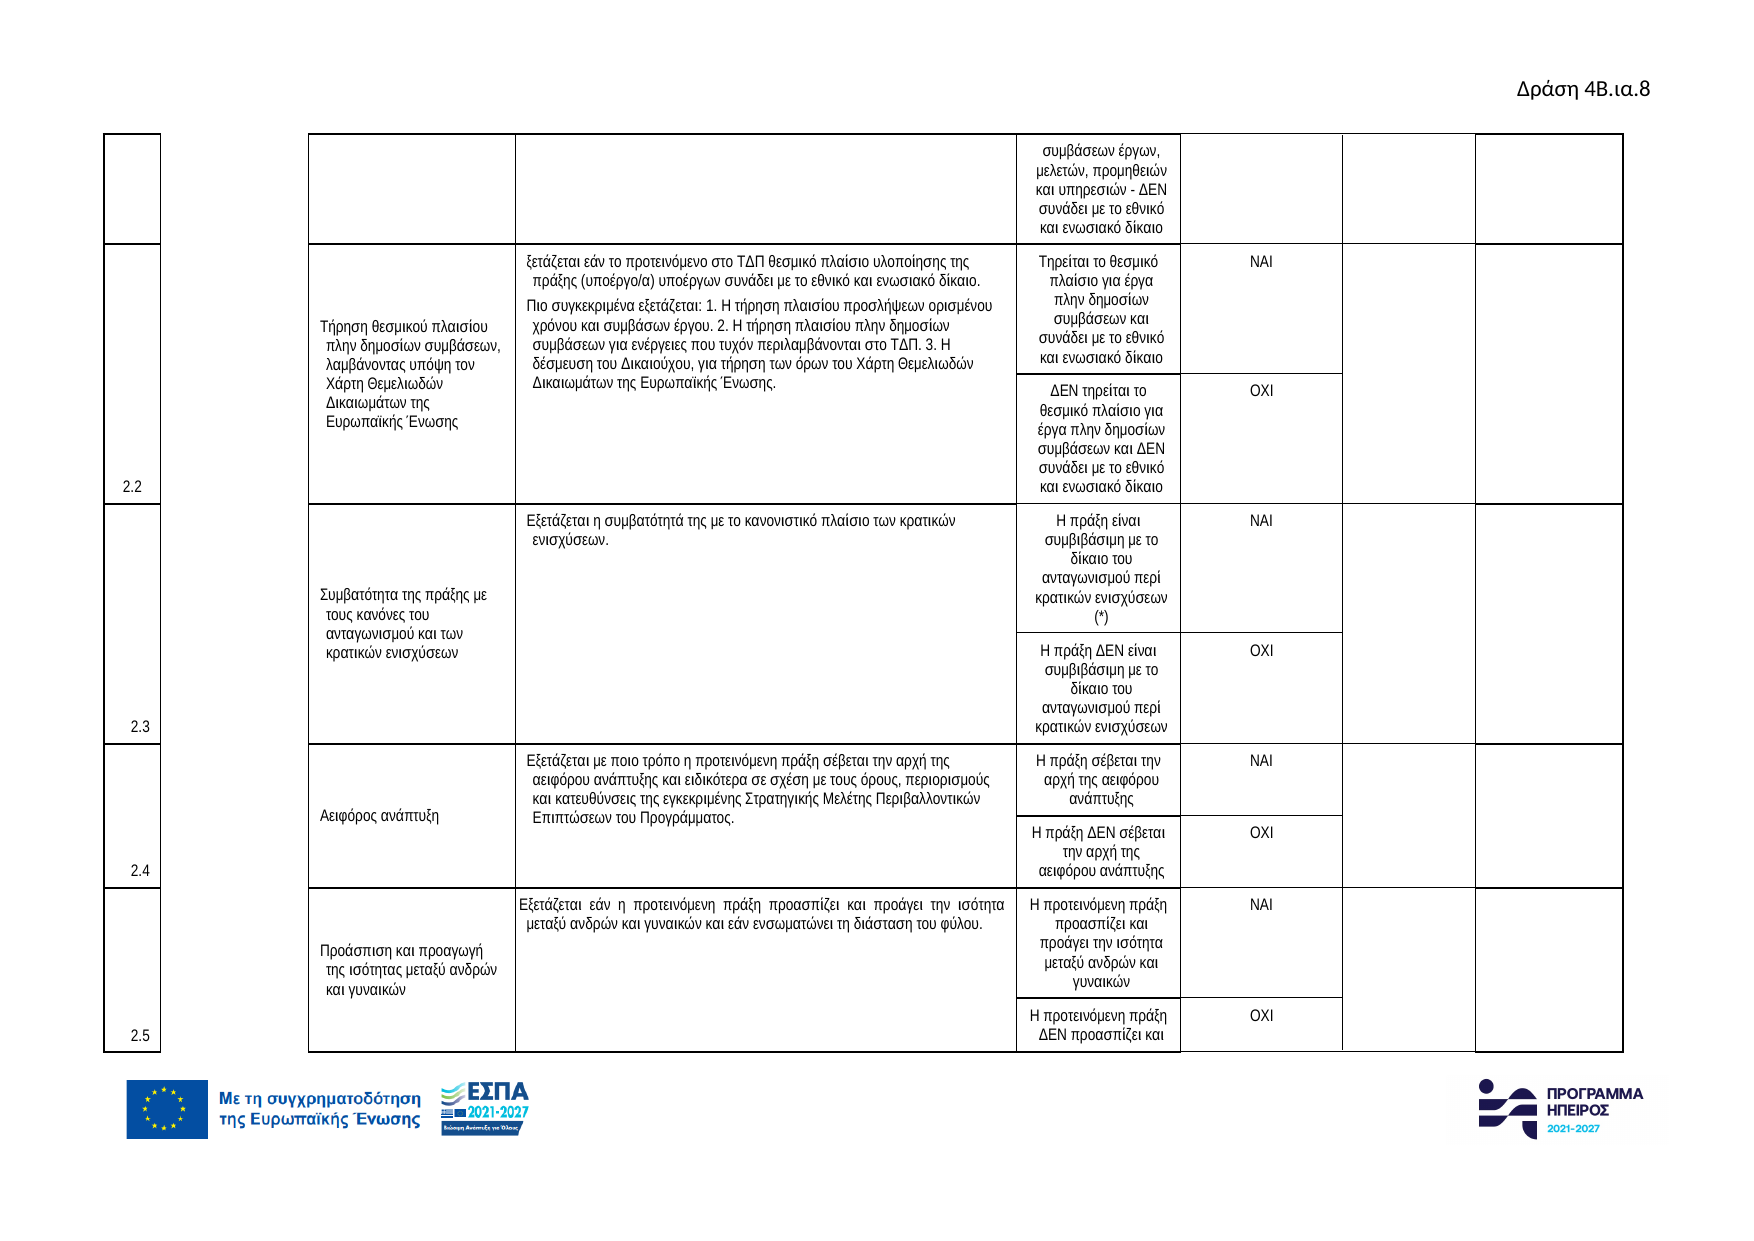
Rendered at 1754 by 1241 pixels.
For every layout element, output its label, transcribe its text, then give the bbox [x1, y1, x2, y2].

table_cell Τηρείται το θεσμικό πλαίσιο για έργα πλην δημοσίων συμβάσεων και συνάδει με το εθνικό και ενωσιακό δίκαιο [1017, 245, 1180, 373]
table_cell ΝΑΙ [1181, 744, 1342, 814]
table_cell [1476, 889, 1622, 1051]
table_cell Εξετάζεται εάν η προτεινόμενη πράξη προασπίζει και προάγει την ισότητα μεταξύ ανδρών και γυναικών και εάν ενσωματώνει τη διάσταση του φύλου. [516, 889, 1016, 1051]
table_cell 2.4 [105, 745, 160, 887]
table_cell Η προτεινόμενη πράξη προασπίζει και προάγει την ισότητα μεταξύ ανδρών και γυναικών [1017, 889, 1180, 997]
table_cell ΟΧΙ [1181, 998, 1343, 1051]
table_cell [1343, 504, 1475, 742]
table_cell Η πράξη είναι συμβιβάσιμη με το δίκαιο του ανταγωνισμού περί κρατικών ενισχύσεων (*) [1017, 504, 1180, 632]
table_cell Η πράξη ΔΕΝ σέβεται την αρχή της αειφόρου ανάπτυξης [1017, 817, 1180, 887]
table_cell Εξετάζεται η συμβατότητά της με το κανονιστικό πλαίσιο των κρατικών ενισχύσεων. [516, 505, 1016, 742]
table_cell Η προτεινόμενη πράξη ΔΕΝ προασπίζει και ΔΕΝ προάγει την ισότητα μεταξύ ανδρών και γυναικών [1017, 999, 1180, 1051]
table_cell [1343, 244, 1475, 502]
table_cell [1476, 745, 1622, 887]
table_cell ΔΕΝ τηρείται το θεσμικό πλαίσιο για έργα πλην δημοσίων συμβάσεων και ΔΕΝ συνάδει με το εθνικό και ενωσιακό δίκαιο [1017, 375, 1180, 502]
table_cell 2.3 [105, 505, 160, 742]
table_cell Αειφόρος ανάπτυξη [309, 745, 515, 887]
table_cell ΟΧΙ [1181, 134, 1343, 243]
table_cell ΔΕΝ τηρείται το θεσμικό πλαίσιο δημοσίων συμβάσεων έργων, μελετών, προμηθειών και υπηρεσιών - ΔΕΝ συνάδει με το εθνικό και ενωσιακό δίκαιο [1017, 135, 1180, 243]
table_cell ΟΧΙ [1181, 633, 1342, 742]
table_cell ΝΑΙ [1181, 504, 1342, 632]
picture [1446, 1075, 1669, 1145]
table_cell Η πράξη ΔΕΝ είναι συμβιβάσιμη με το δίκαιο του ανταγωνισμού περί κρατικών ενισχύσεων [1017, 633, 1180, 742]
table_cell ξετάζεται εάν το προτεινόμενο στο ΤΔΠ θεσμικό πλαίσιο υλοποίησης της πράξης (υποέργο/α) υποέργων συνάδει με το εθνικό και ενωσιακό δίκαιο. Πιο συγκεκριμένα εξετάζεται: 1. Η τήρηση πλαισίου προσλήψεων ορισμένου χρόνου και συμβάσων έργου. 2. Η τήρηση πλαισίου πλην δημοσίων συμβάσεων για ενέργειες που τυχόν περιλαμβάνονται στο ΤΔΠ. 3. H δέσμευση του Δικαιούχου, για τήρηση των όρων του Χάρτη Θεμελιωδών Δικαιωμάτων της Ευρωπαϊκής Ένωσης. [516, 245, 1016, 502]
table_cell [1343, 744, 1475, 887]
table_cell ΟΧΙ [1181, 374, 1342, 502]
table_cell Προάσπιση και προαγωγή της ισότητας μεταξύ ανδρών και γυναικών [309, 889, 515, 1051]
picture [126, 1075, 538, 1146]
table_cell [1476, 245, 1622, 502]
table_cell Η πράξη σέβεται την αρχή της αειφόρου ανάπτυξης [1017, 745, 1180, 814]
table_cell 2.5 [105, 889, 160, 1051]
table_cell [1476, 505, 1622, 742]
table_cell Συμβατότητα της πράξης με τους κανόνες του ανταγωνισμού και των κρατικών ενισχύσεων [309, 505, 515, 742]
table_cell ΝΑΙ [1181, 888, 1342, 997]
table_cell [1343, 888, 1475, 1051]
table_cell 2.2 [105, 245, 160, 502]
table_cell ΟΧΙ [1181, 816, 1342, 887]
table_cell Τήρηση θεσμικού πλαισίου πλην δημοσίων συμβάσεων, λαμβάνοντας υπόψη τον Χάρτη Θεμελιωδών Δικαιωμάτων της Ευρωπαϊκής Ένωσης [309, 245, 515, 502]
table_cell ΝΑΙ [1181, 244, 1342, 373]
table_cell Εξετάζεται με ποιο τρόπο η προτεινόμενη πράξη σέβεται την αρχή της αειφόρου ανάπτυξης και ειδικότερα σε σχέση με τους όρους, περιορισμούς και κατευθύνσεις της εγκεκριμένης Στρατηγικής Μελέτης Περιβαλλοντικών Επιπτώσεων του Προγράμματος. [516, 745, 1016, 887]
